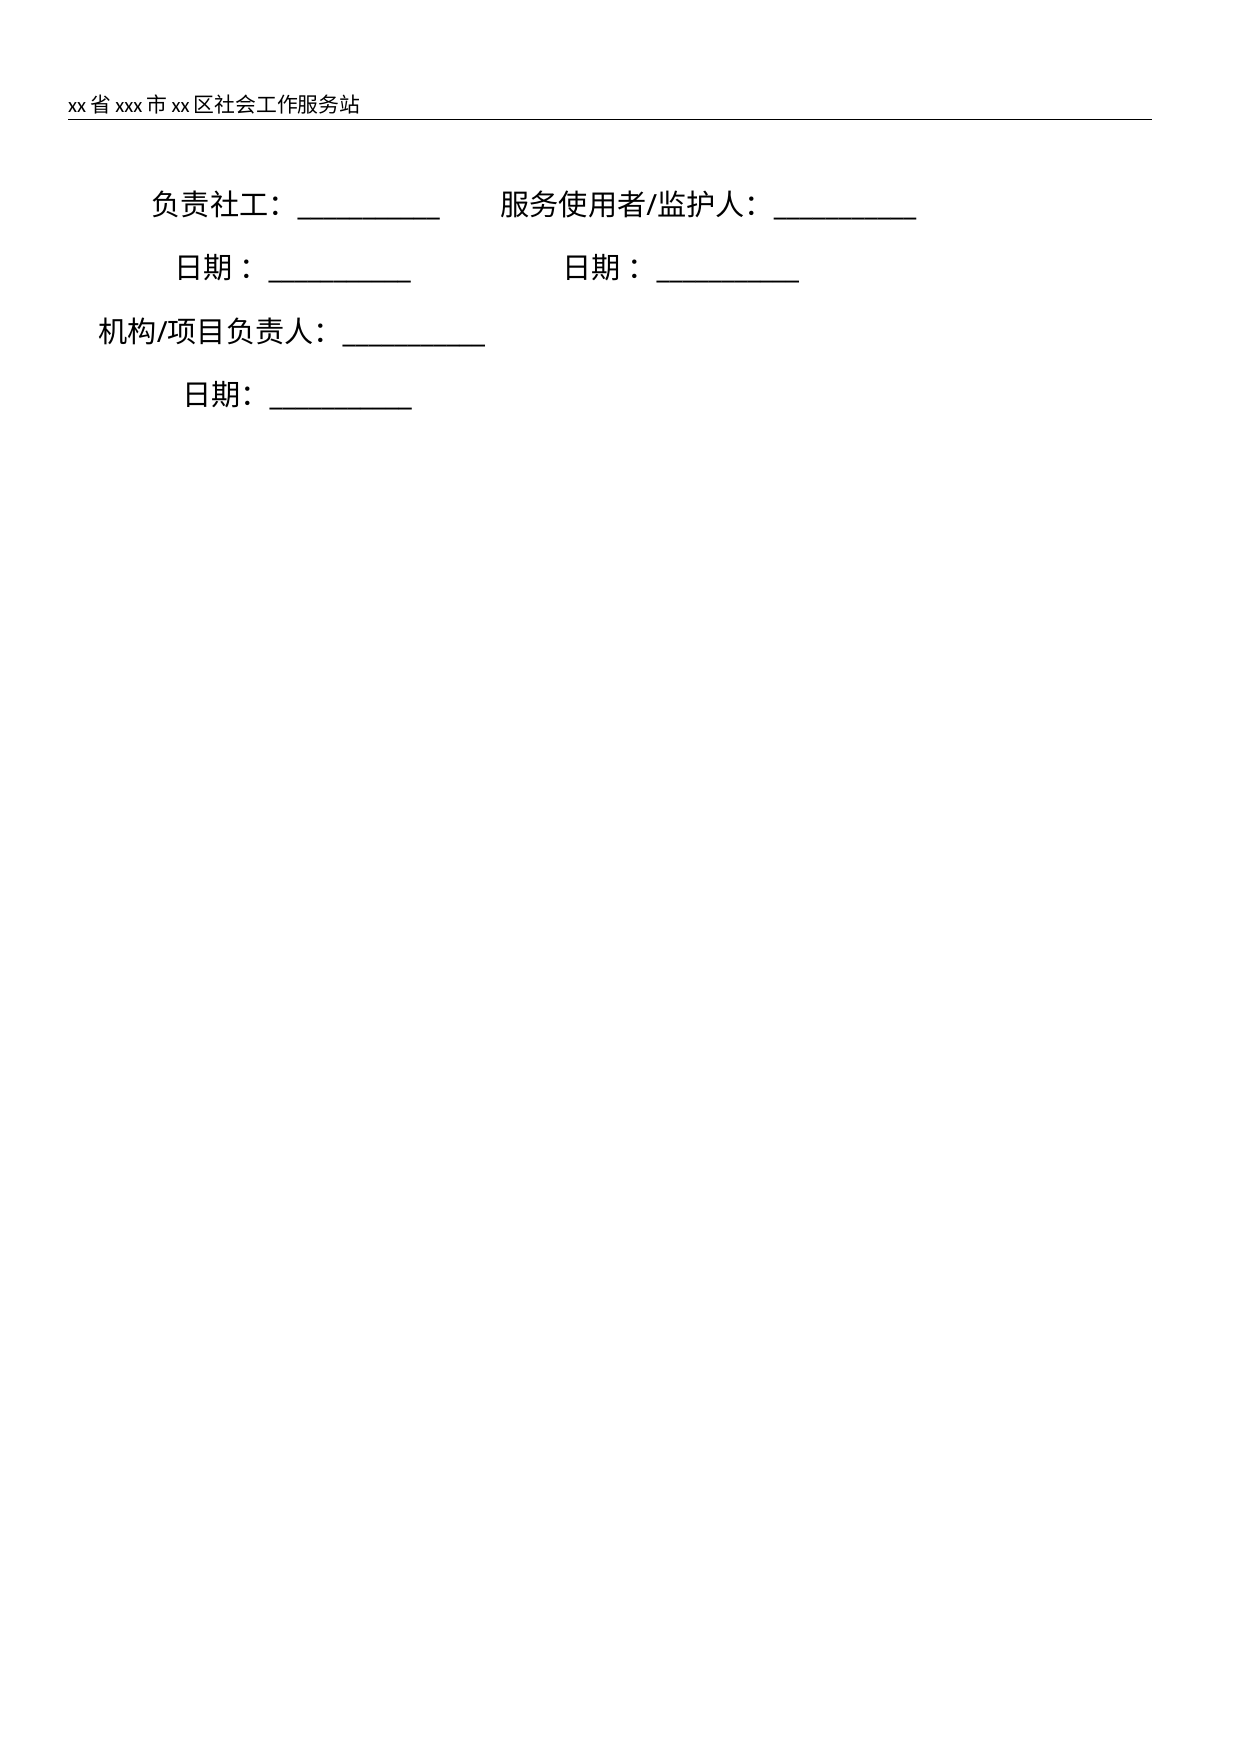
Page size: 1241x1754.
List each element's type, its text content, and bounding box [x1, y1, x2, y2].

text 日期 ：___________ 日期 ：___________ [68, 244, 1152, 287]
text 机构/项目负责人：___________ [68, 308, 1152, 351]
text 负责社工：___________ 服务使用者/监护人：___________ [68, 181, 1152, 223]
text 日期：___________ [68, 372, 1152, 414]
